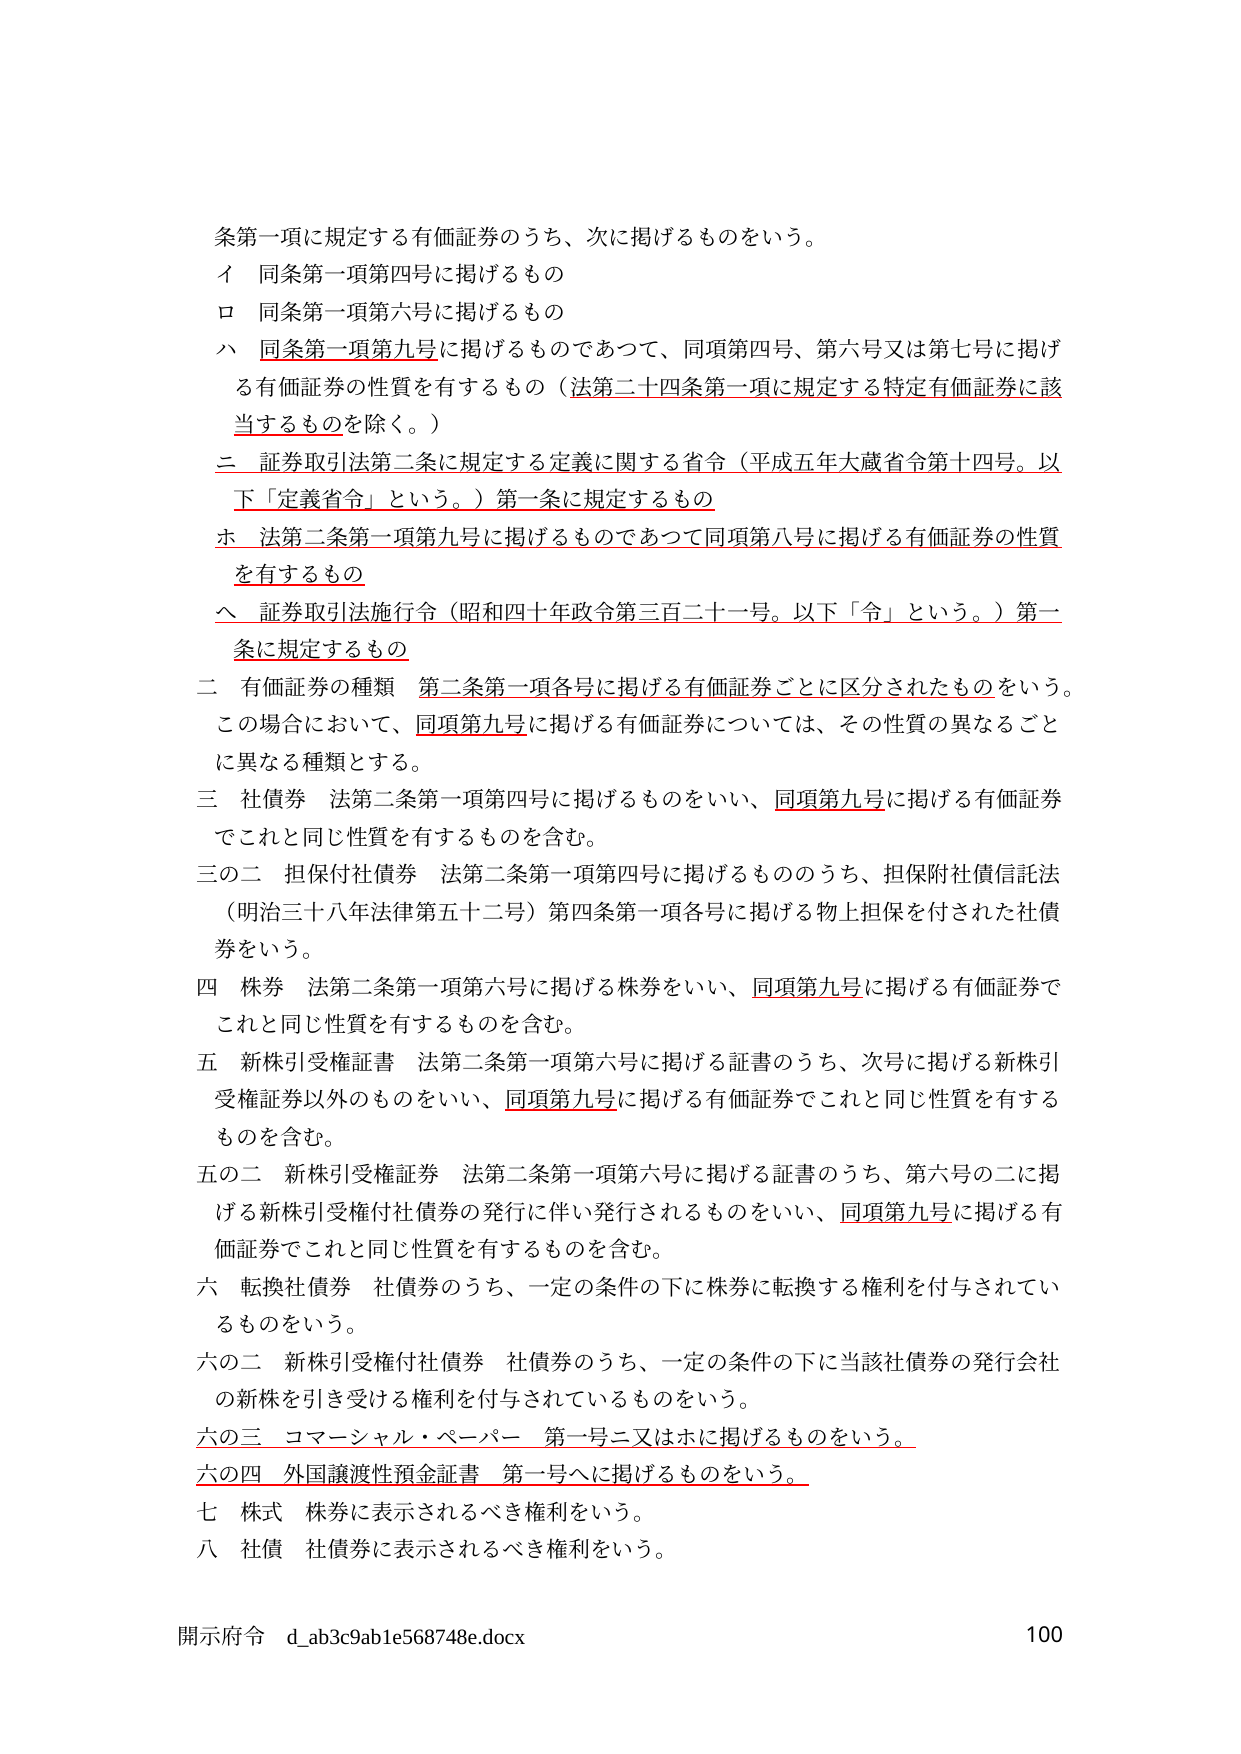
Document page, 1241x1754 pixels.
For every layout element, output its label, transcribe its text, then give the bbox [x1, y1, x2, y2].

text 三の二 担保付社債券 法第二条第一項第四号に掲げるもののうち、担保附社債信託法（明治三十八年法律第五十二号）第四条第一項各号に掲げる物上担保を付された社債券をいう。 [196, 854, 1063, 967]
text ハ 同条第一項第九号に掲げるものであつて、同項第四号、第六号又は第七号に掲げる有価証券の性質を有するもの（法第二十四条第一項に規定する特定有価証券に該当するものを除く。） [215, 329, 1063, 442]
text 三 社債券 法第二条第一項第四号に掲げるものをいい、同項第九号に掲げる有価証券でこれと同じ性質を有するものを含む。 [196, 779, 1063, 854]
text ニ 証券取引法第二条に規定する定義に関する省令（平成五年大蔵省令第十四号。以下「定義省令」という。）第一条に規定するもの [215, 442, 1063, 517]
text イ 同条第一項第四号に掲げるもの [215, 254, 1063, 292]
text 七 株式 株券に表示されるべき権利をいう。 [196, 1492, 1063, 1529]
text 四 株券 法第二条第一項第六号に掲げる株券をいい、同項第九号に掲げる有価証券でこれと同じ性質を有するものを含む。 [196, 967, 1063, 1042]
text 五の二 新株引受権証券 法第二条第一項第六号に掲げる証書のうち、第六号の二に掲げる新株引受権付社債券の発行に伴い発行されるものをいい、同項第九号に掲げる有価証券でこれと同じ性質を有するものを含む。 [196, 1154, 1063, 1267]
text 八 社債 社債券に表示されるべき権利をいう。 [196, 1529, 1063, 1567]
text 六 転換社債券 社債券のうち、一定の条件の下に株券に転換する権利を付与されているものをいう。 [196, 1267, 1063, 1342]
text ホ 法第二条第一項第九号に掲げるものであつて同項第八号に掲げる有価証券の性質を有するもの [215, 517, 1063, 592]
text ロ 同条第一項第六号に掲げるもの [215, 292, 1063, 329]
text 六の二 新株引受権付社債券 社債券のうち、一定の条件の下に当該社債券の発行会社の新株を引き受ける権利を付与されているものをいう。 [196, 1342, 1063, 1417]
text 五 新株引受権証書 法第二条第一項第六号に掲げる証書のうち、次号に掲げる新株引受権証券以外のものをいい、同項第九号に掲げる有価証券でこれと同じ性質を有するものを含む。 [196, 1042, 1063, 1154]
text 二 有価証券の種類 第二条第一項各号に掲げる有価証券ごとに区分されたものをいう。この場合において、同項第九号に掲げる有価証券については、その性質の異なるごとに異なる種類とする。 [196, 667, 1063, 779]
text 六の三 コマーシャル・ペーパー 第一号ニ又はホに掲げるものをいう。 [196, 1417, 1063, 1454]
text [196, 217, 1063, 254]
text へ 証券取引法施行令（昭和四十年政令第三百二十一号。以下「令」という。）第一条に規定するもの [215, 592, 1063, 667]
text 六の四 外国譲渡性預金証書 第一号へに掲げるものをいう。 [196, 1454, 1063, 1492]
